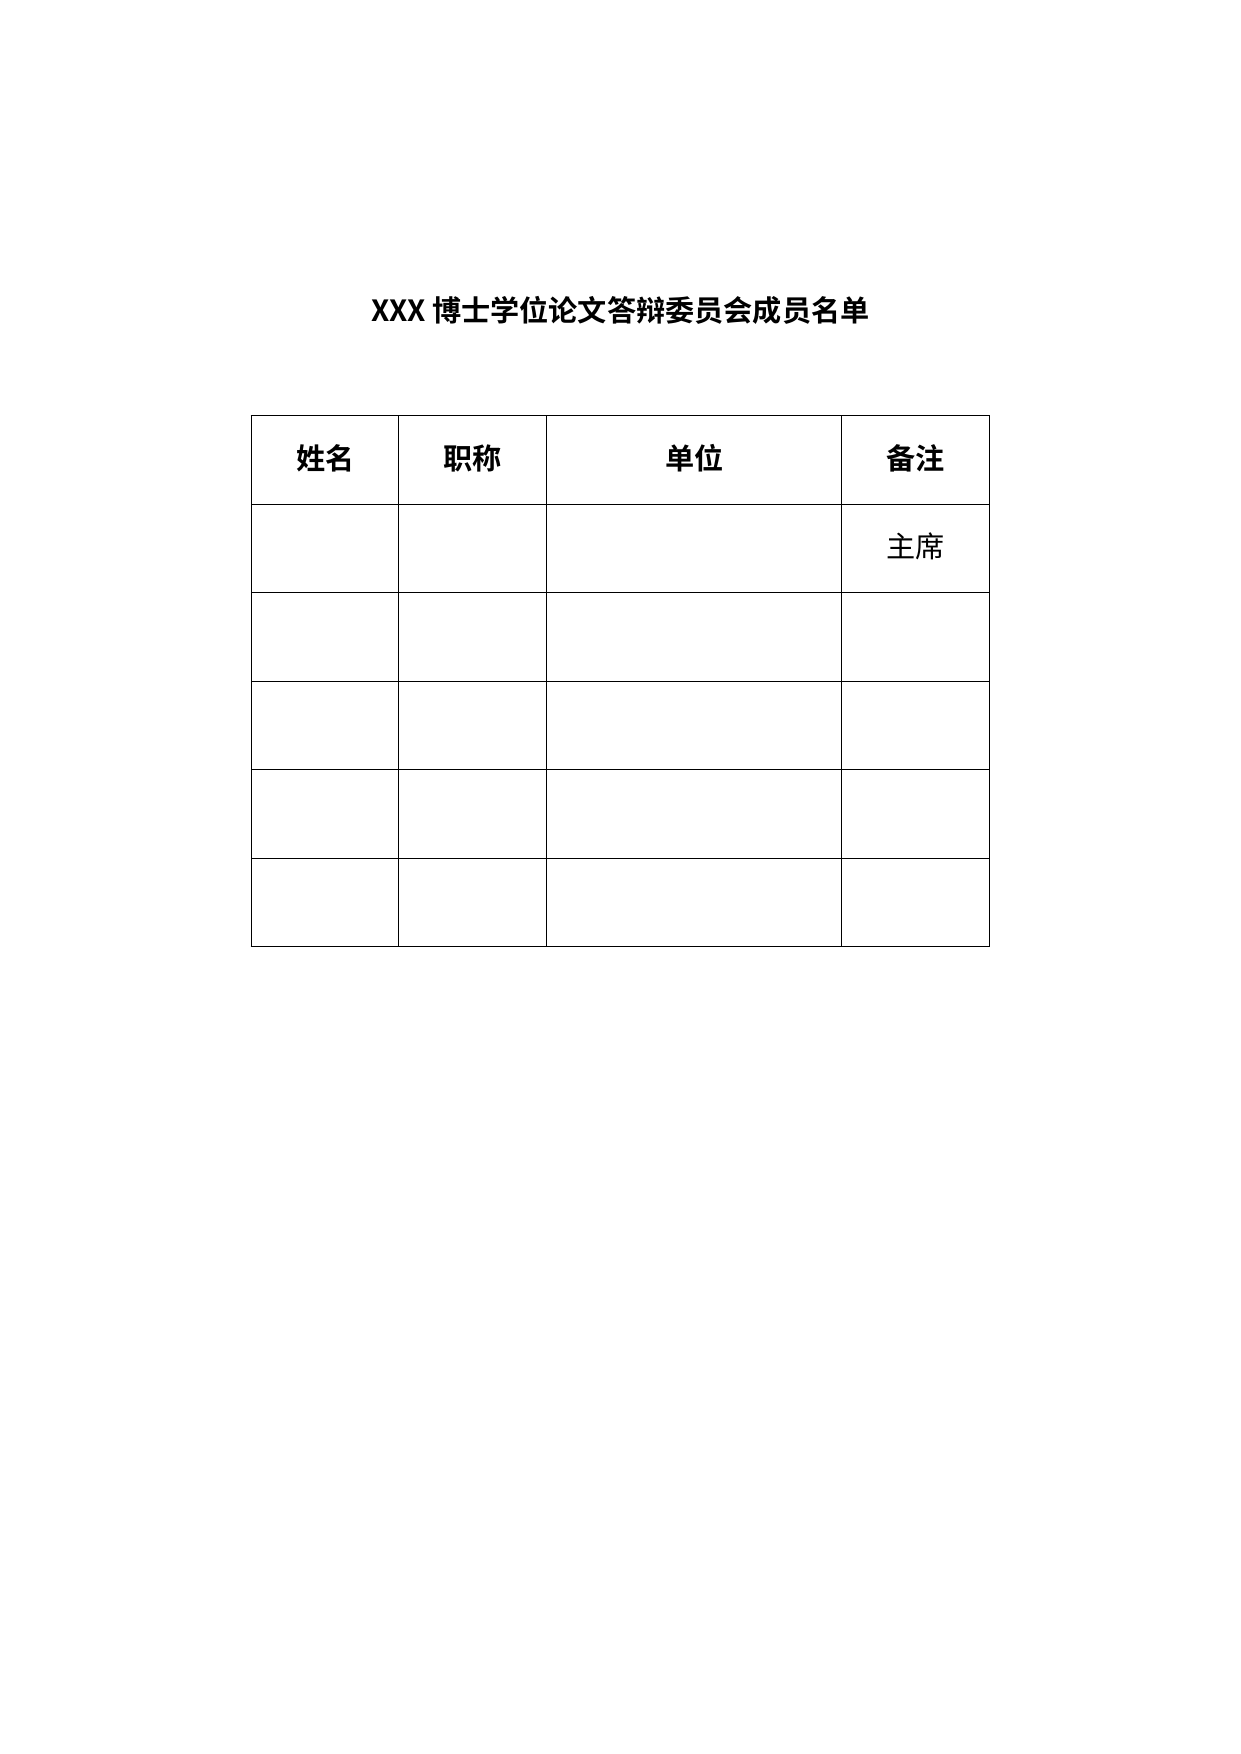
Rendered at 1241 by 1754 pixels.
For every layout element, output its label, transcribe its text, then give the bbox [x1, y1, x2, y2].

table_cell [399, 593, 546, 681]
table_cell [252, 593, 398, 681]
table_cell [252, 770, 398, 858]
table_cell [842, 682, 989, 769]
table_cell [399, 505, 546, 592]
table_cell [547, 505, 841, 592]
table_cell [547, 770, 841, 858]
table_cell [547, 682, 841, 769]
table_cell [399, 859, 546, 946]
table_cell [547, 859, 841, 946]
table_cell 主席 [842, 505, 989, 592]
table_header 职称 [399, 416, 546, 503]
table_header 备注 [842, 416, 989, 503]
table_header 单位 [547, 416, 841, 503]
table_cell [399, 682, 546, 769]
table_header 姓名 [252, 416, 398, 503]
table_cell [842, 859, 989, 946]
table_cell [399, 770, 546, 858]
table_cell [252, 682, 398, 769]
table_cell [547, 593, 841, 681]
table_cell [842, 593, 989, 681]
table_cell [252, 505, 398, 592]
table_cell [842, 770, 989, 858]
table_cell [252, 859, 398, 946]
text XXX博士学位论文答辩委员会成员名单 [187, 276, 1053, 341]
